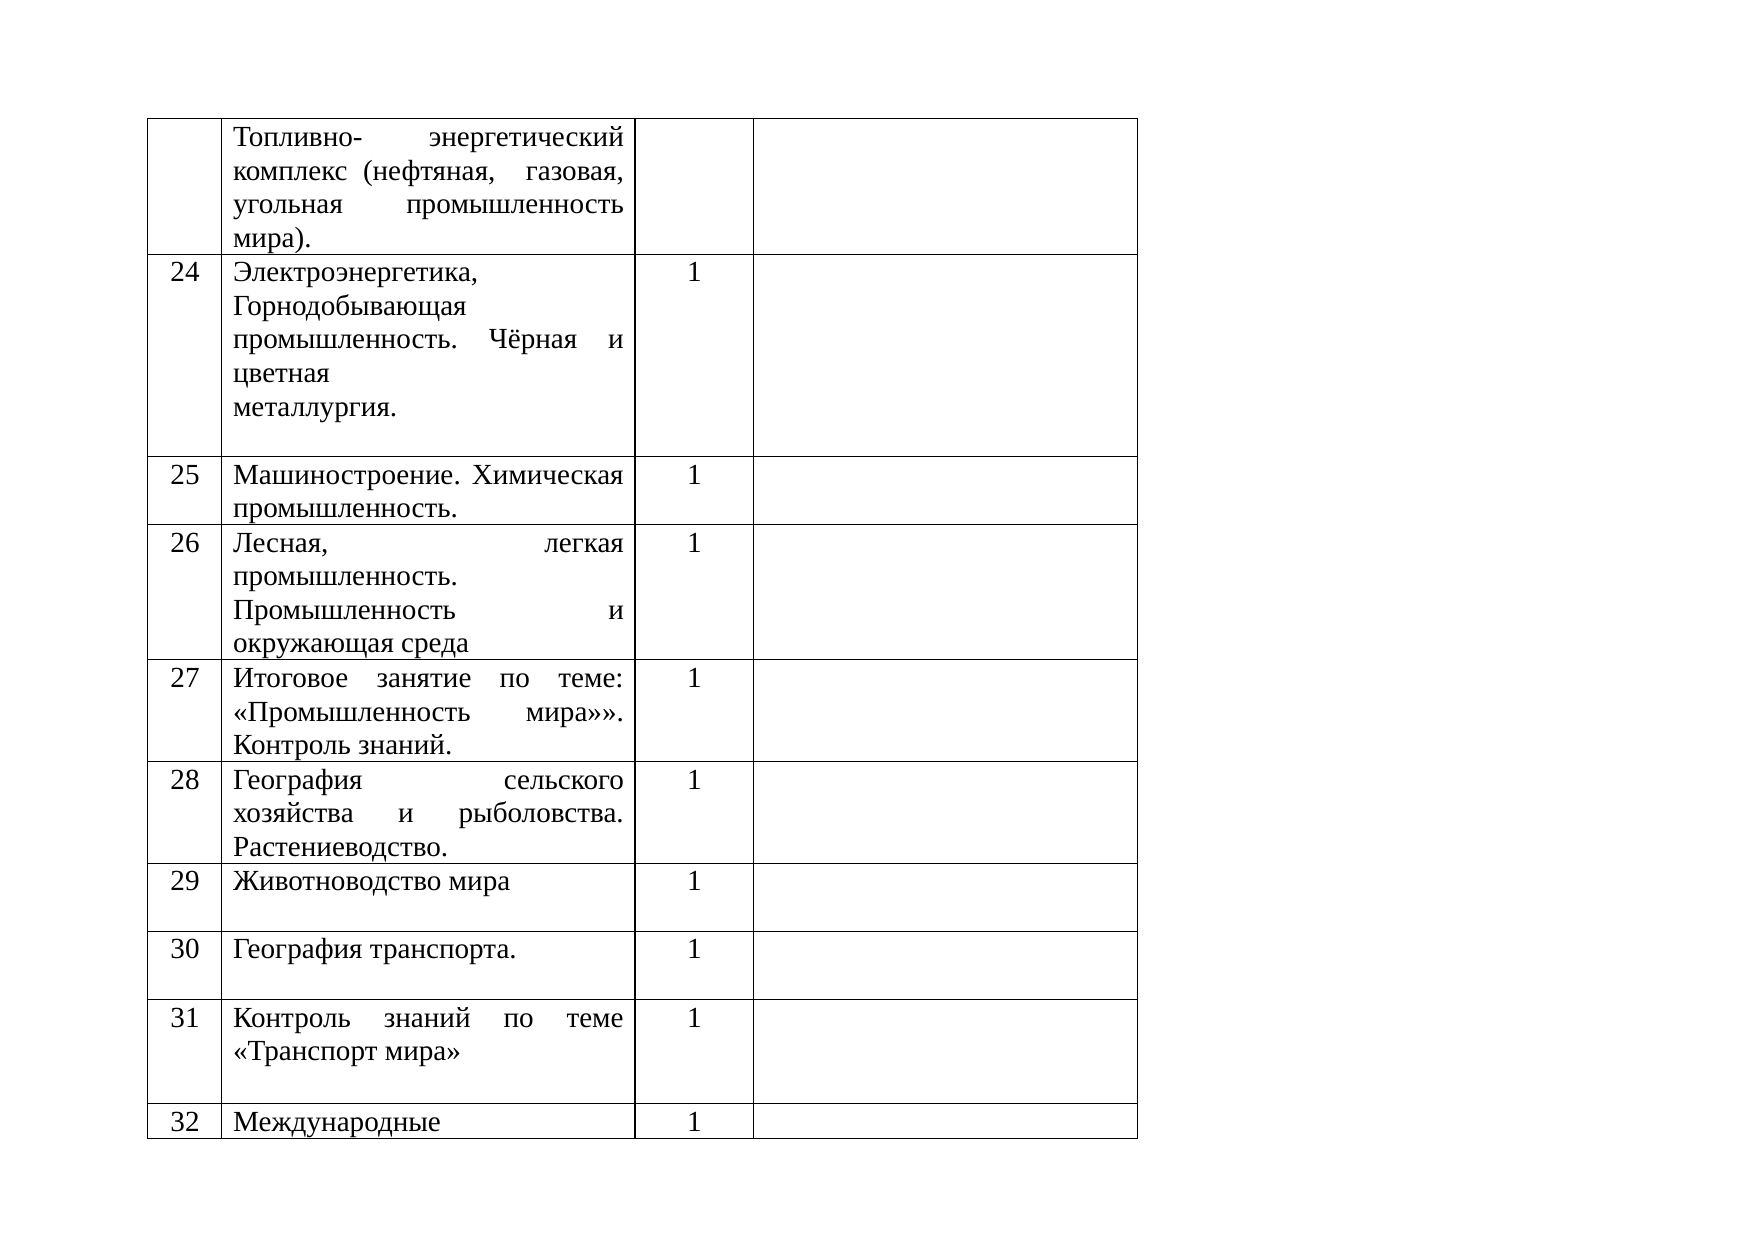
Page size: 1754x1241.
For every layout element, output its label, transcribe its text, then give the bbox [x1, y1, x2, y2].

table_cell 27 [148, 660, 221, 761]
table_cell 31 [148, 1000, 221, 1103]
table_cell Лесная, легкая промышленность. Промышленность и окружающая среда [222, 525, 634, 659]
table_cell [754, 932, 1137, 999]
table_cell [754, 119, 1137, 253]
table_cell [754, 864, 1137, 931]
table_cell [754, 660, 1137, 761]
table_cell 1 [636, 864, 753, 931]
table_cell 1 [636, 762, 753, 862]
table_cell Итоговое занятие по теме: «Промышленность мира»». Контроль знаний. [222, 660, 634, 761]
table_cell 28 [148, 762, 221, 862]
table_cell [754, 1104, 1137, 1137]
table_cell 26 [148, 525, 221, 659]
table_cell Контроль знаний по теме «Транспорт мира» [222, 1000, 634, 1103]
table_cell [754, 457, 1137, 524]
table_cell 1 [636, 255, 753, 456]
table_cell [754, 525, 1137, 659]
table_cell 1 [636, 525, 753, 659]
table_cell 1 [636, 457, 753, 524]
table_cell [754, 255, 1137, 456]
table_cell 24 [148, 255, 221, 456]
table_cell [754, 762, 1137, 862]
table_cell 1 [636, 660, 753, 761]
table_cell Электроэнергетика, Горнодобывающая промышленность. Чёрная и цветная металлургия. [222, 255, 634, 456]
table_cell 1 [636, 119, 753, 253]
table_cell 25 [148, 457, 221, 524]
table_cell Животноводство мира [222, 864, 634, 931]
table_cell [754, 1000, 1137, 1103]
table_cell 1 [636, 1104, 753, 1137]
table_cell 32 [148, 1104, 221, 1137]
table_cell 30 [148, 932, 221, 999]
table_cell 23 [148, 119, 221, 253]
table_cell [222, 1104, 634, 1137]
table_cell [222, 119, 634, 253]
table_cell 1 [636, 932, 753, 999]
table_cell География транспорта. [222, 932, 634, 999]
table_cell Машиностроение. Химическая промышленность. [222, 457, 634, 524]
table_cell 1 [636, 1000, 753, 1103]
table_cell География сельского хозяйства и рыболовства. Растениеводство. [222, 762, 634, 862]
table_cell 29 [148, 864, 221, 931]
